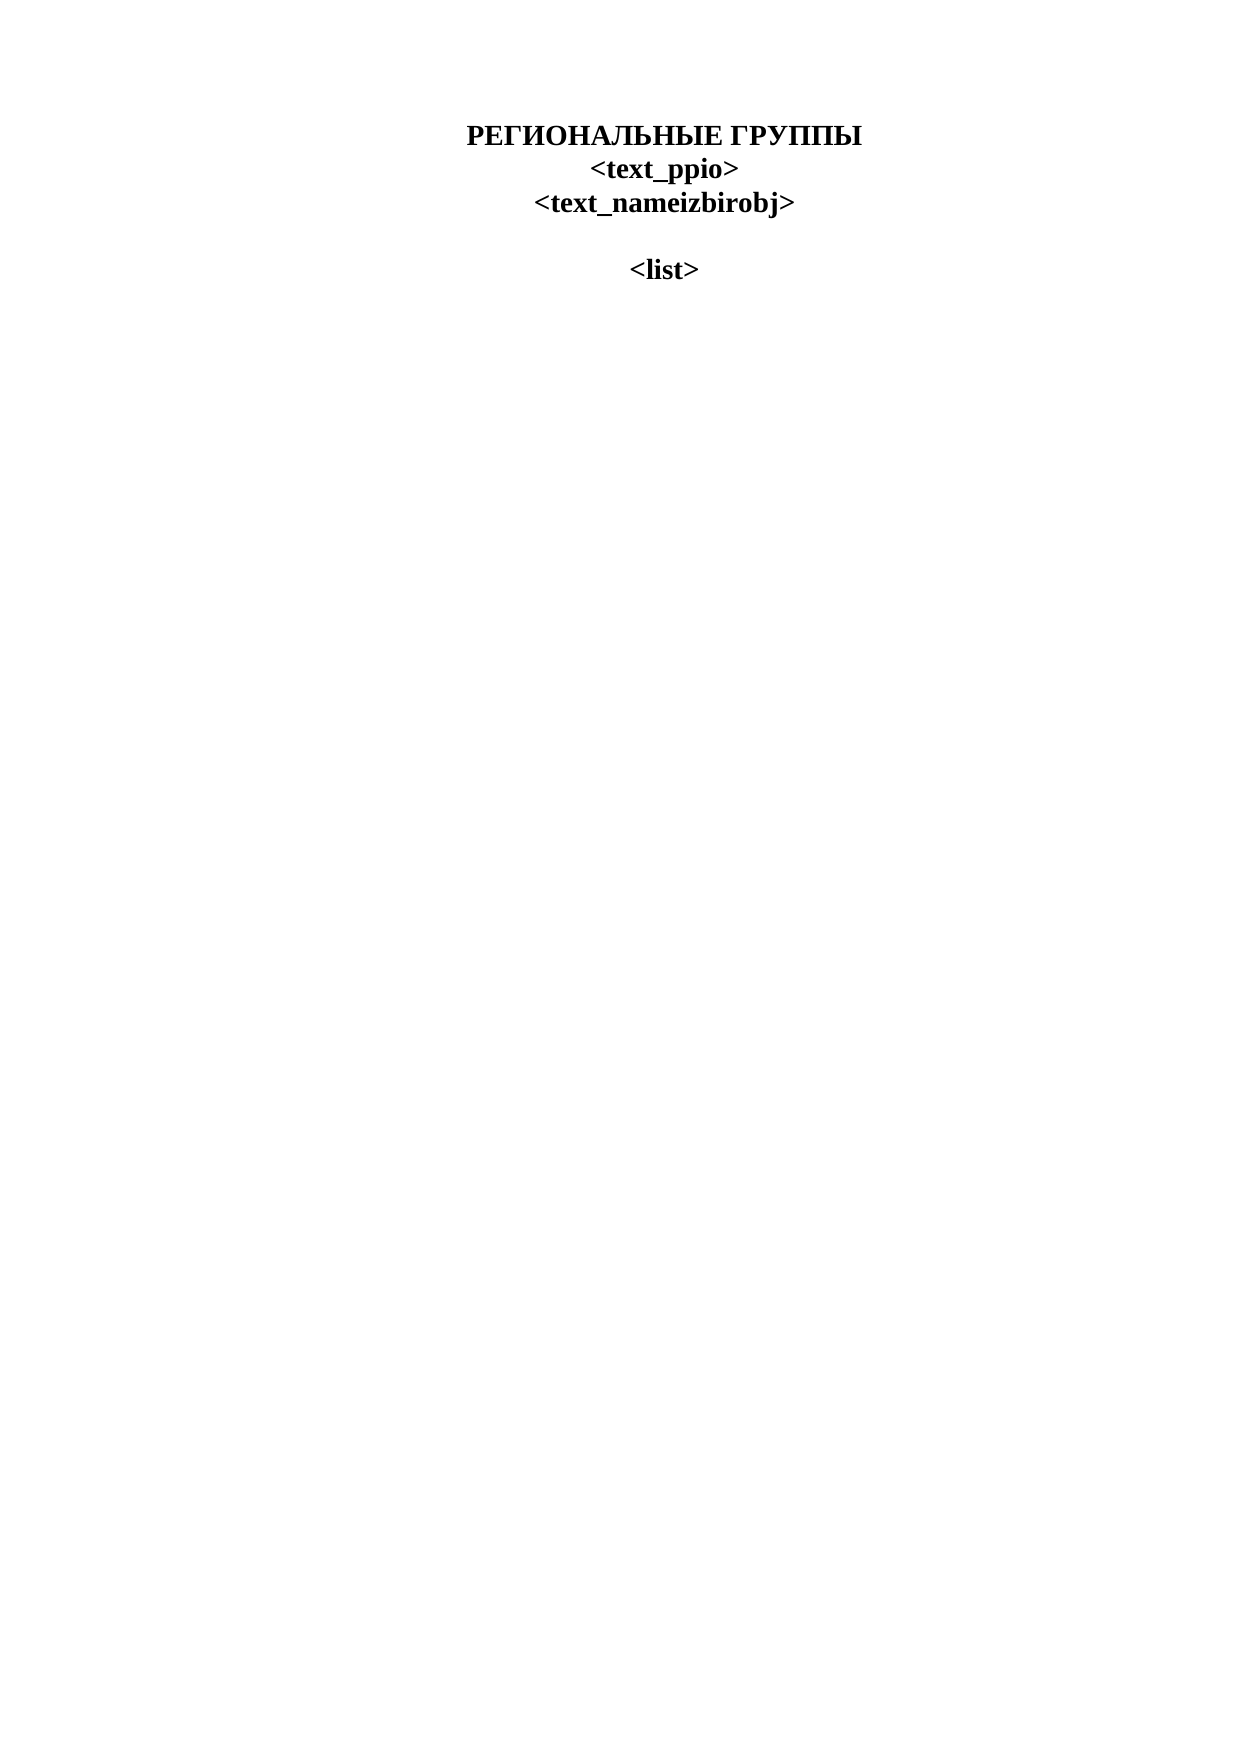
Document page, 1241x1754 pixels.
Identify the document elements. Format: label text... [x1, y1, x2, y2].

text РЕГИОНАЛЬНЫЕ ГРУППЫ [177, 118, 1152, 152]
text <text_nameizbirobj> [177, 185, 1152, 219]
text <list> [177, 252, 1152, 286]
text <text_ppio> [177, 152, 1152, 185]
